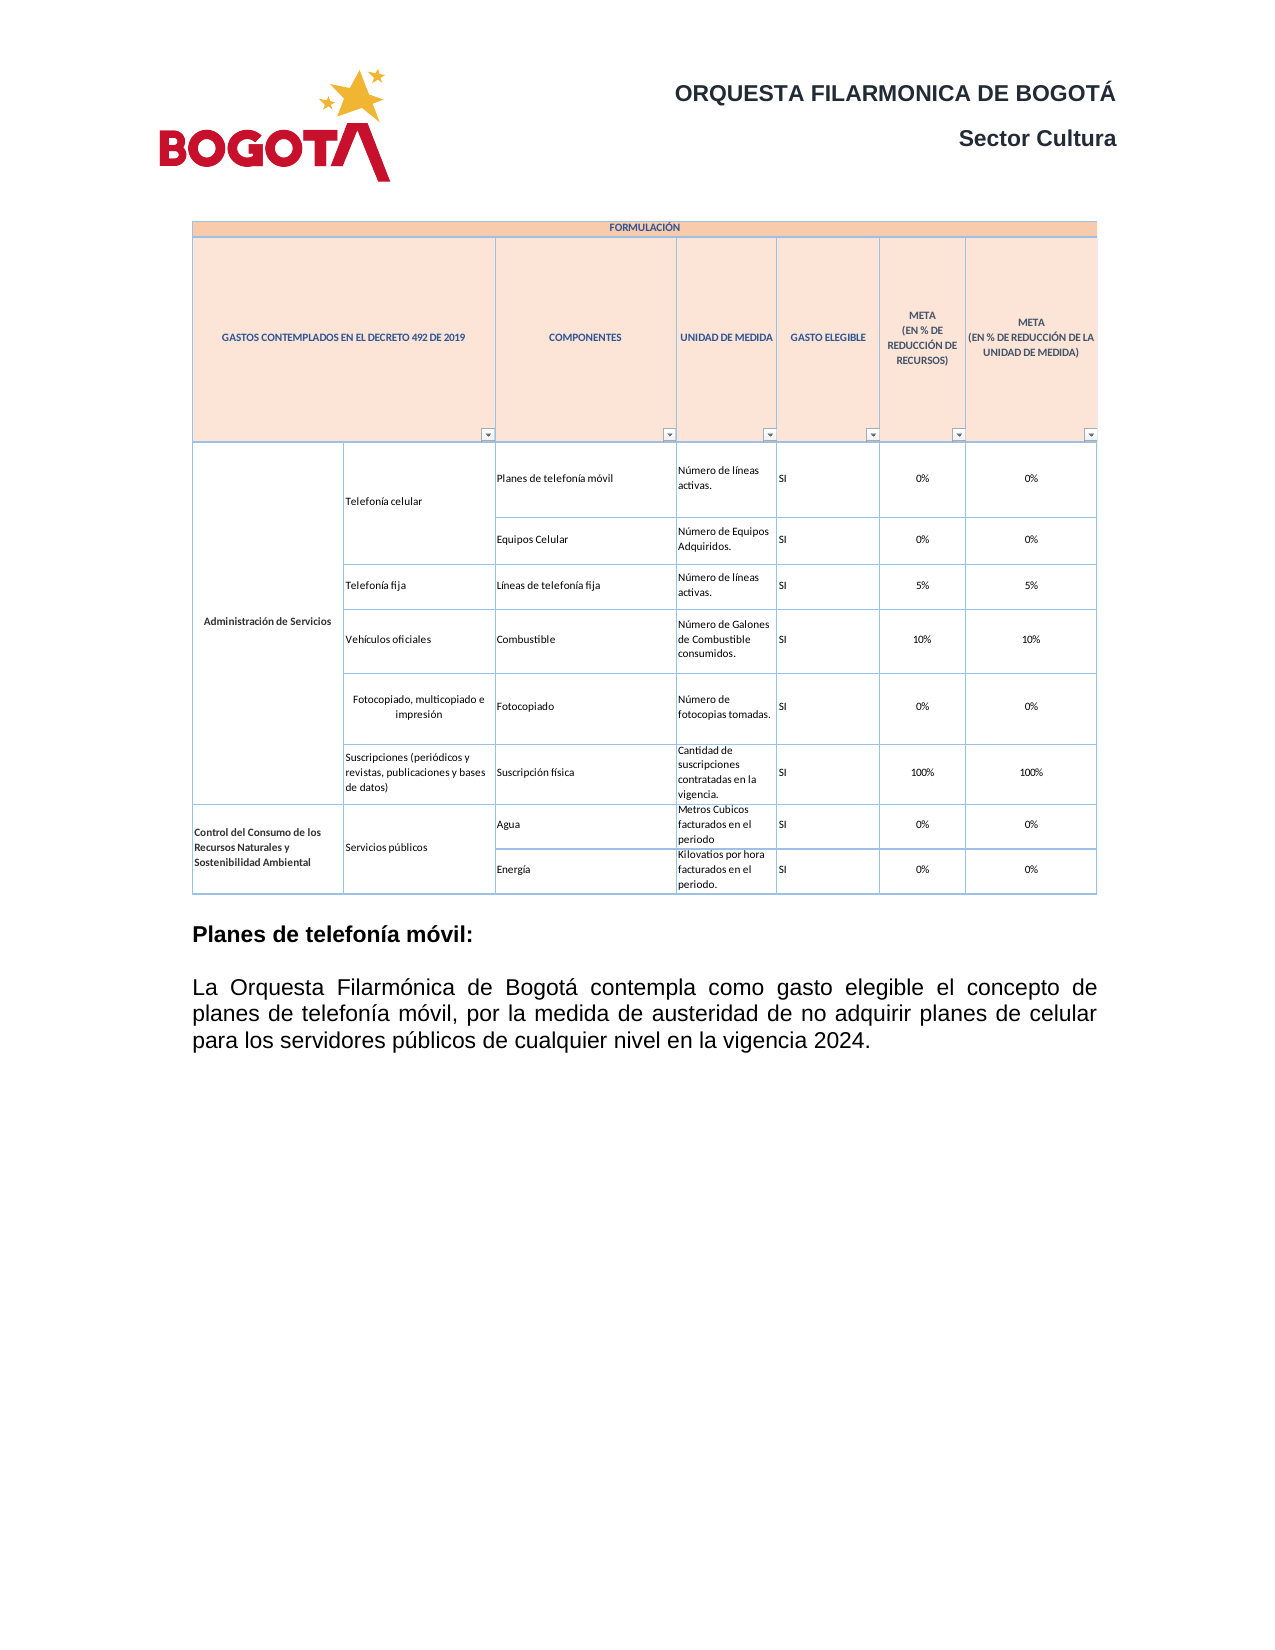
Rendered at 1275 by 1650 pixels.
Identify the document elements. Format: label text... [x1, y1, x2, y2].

text Planes de telefonía móvil: [192, 921, 1098, 947]
text La Orquesta Filarmónica de Bogotá contempla como gasto elegible el concepto de planes de telefonía móvil, por la medida de austeridad de no adquirir planes de celular para los servidores públicos de cualquier nivel en la vigencia 2024. [192, 974, 1098, 1053]
picture [156, 66, 393, 184]
